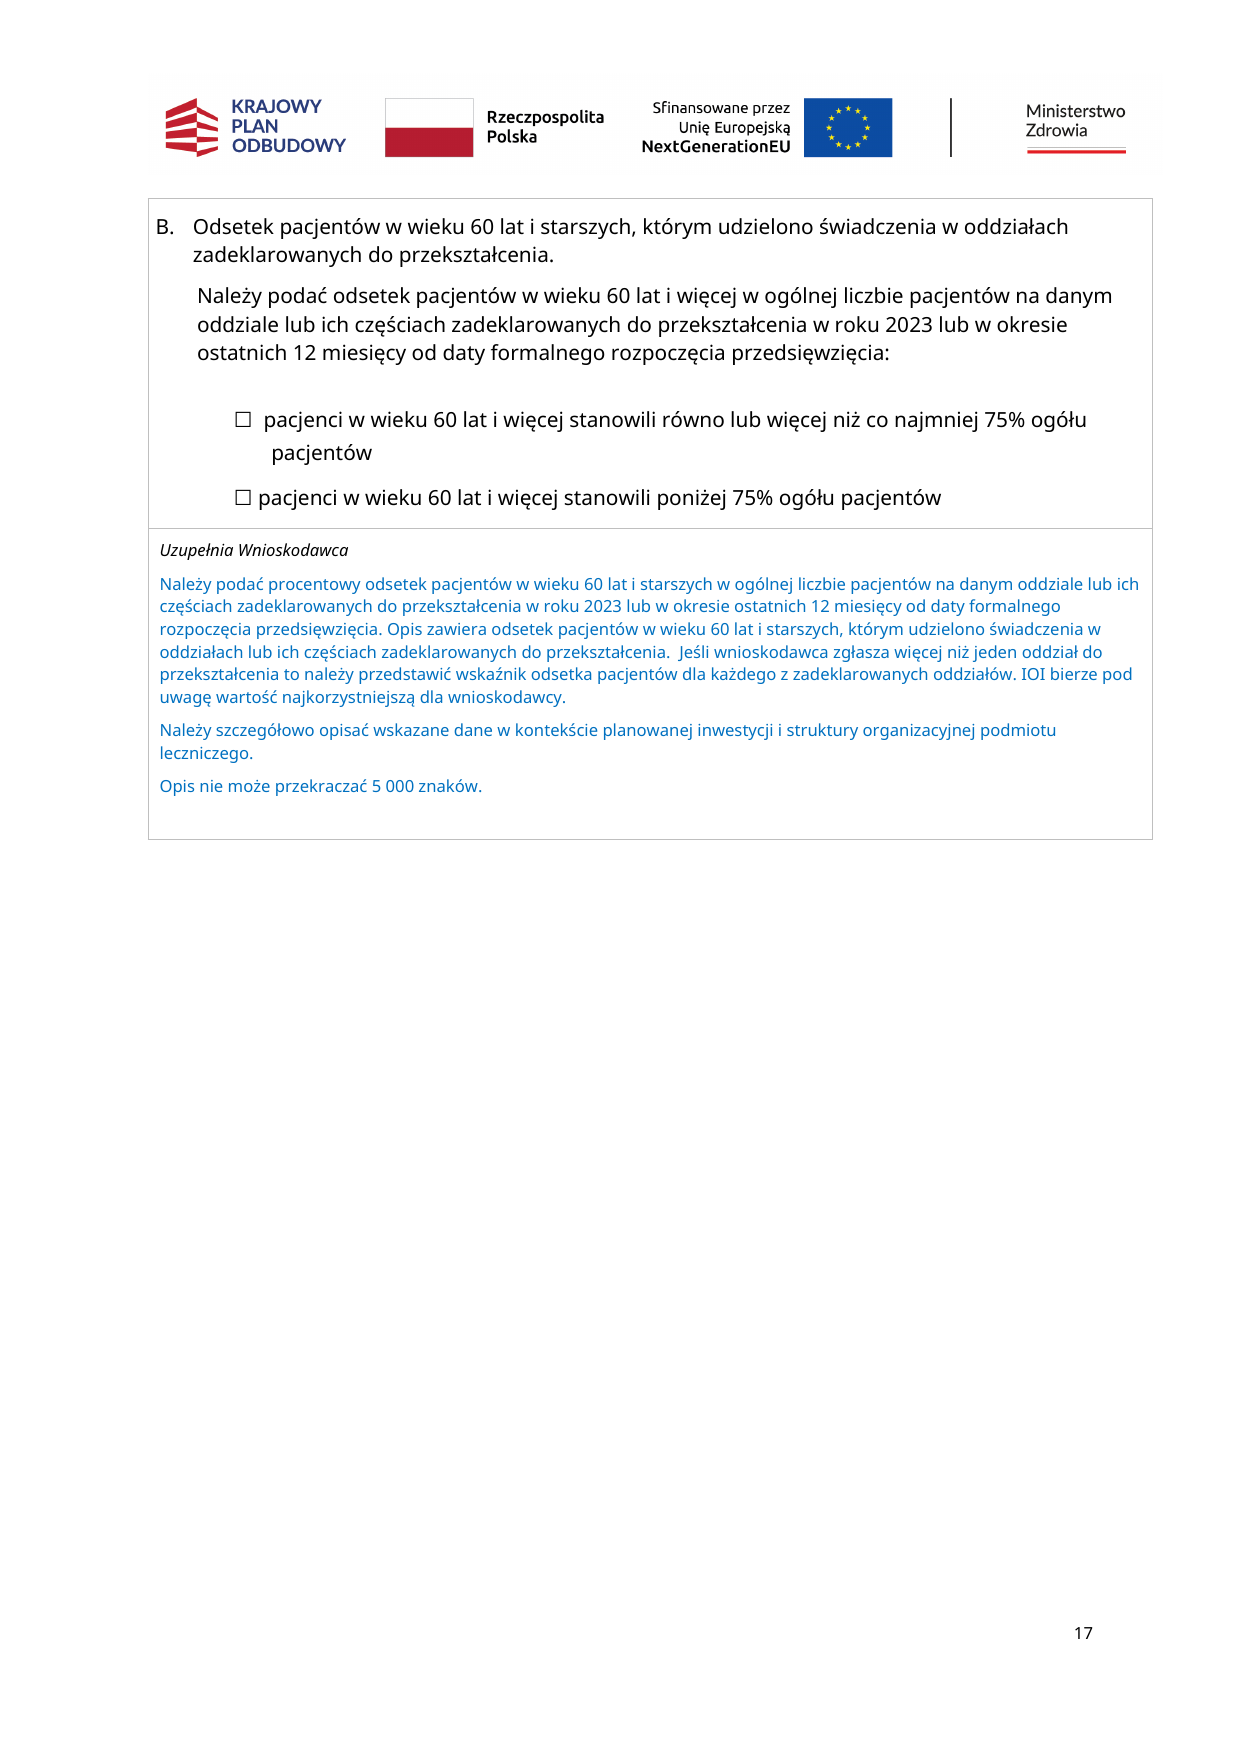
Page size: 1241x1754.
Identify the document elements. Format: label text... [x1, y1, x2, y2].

table_cell Uzupełnia Wnioskodawca Należy podać procentowy odsetek pacjentów w wieku 60 lat i starszych w ogólnej liczbie pacjentów na danym oddziale lub ich częściach zadeklarowanych do przekształcenia w roku 2023 lub w okresie ostatnich 12 miesięcy od daty formalnego rozpoczęcia przedsięwzięcia. Opis zawiera odsetek pacjentów w wieku 60 lat i starszych, którym udzielono świadczenia w oddziałach lub ich częściach zadeklarowanych do przekształcenia. Jeśli wnioskodawca zgłasza więcej niż jeden oddział do przekształcenia to należy przedstawić wskaźnik odsetka pacjentów dla każdego z zadeklarowanych oddziałów. IOI bierze pod uwagę wartość najkorzystniejszą dla wnioskodawcy. Należy szczegółowo opisać wskazane dane w kontekście planowanej inwestycji i struktury organizacyjnej podmiotu leczniczego. Opis nie może przekraczać 5 000 znaków. [149, 529, 1152, 839]
table_cell Odsetek pacjentów w wieku 60 lat i starszych, którym udzielono świadczenia w oddziałach zadeklarowanych do przekształcenia. Należy podać odsetek pacjentów w wieku 60 lat i więcej w ogólnej liczbie pacjentów na danym oddziale lub ich częściach zadeklarowanych do przekształcenia w roku 2023 lub w okresie ostatnich 12 miesięcy od daty formalnego rozpoczęcia przedsięwzięcia: pacjenci w wieku 60 lat i więcej stanowili równo lub więcej niż co najmniej 75% ogółu pacjentów pacjenci w wieku 60 lat i więcej stanowili poniżej 75% ogółu pacjentów [149, 199, 1152, 528]
